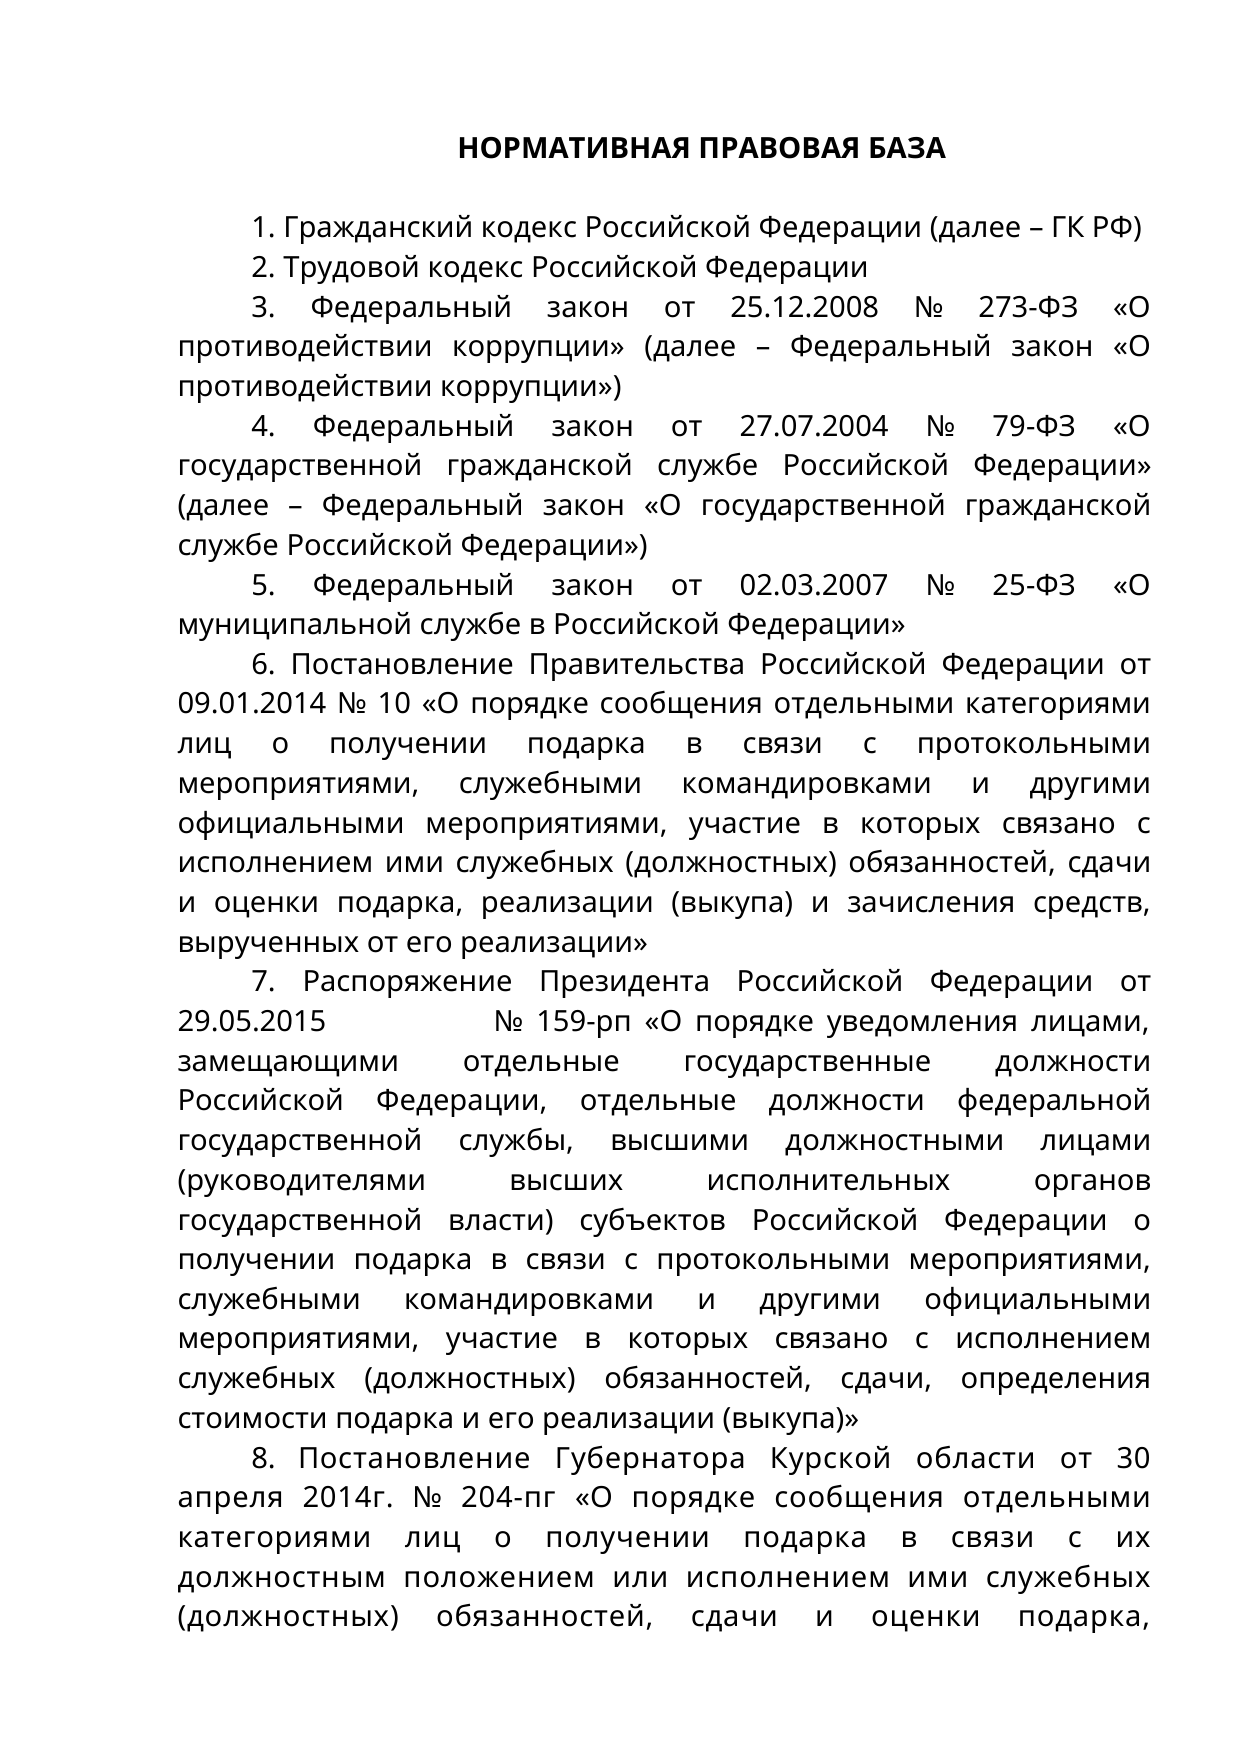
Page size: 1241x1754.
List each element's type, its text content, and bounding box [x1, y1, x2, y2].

text 6. Постановление Правительства Российской Федерации от 09.01.2014 № 10 «О порядке сообщения отдельными категориями лиц о получении подарка в связи с протокольными мероприятиями, служебными командировками и другими официальными мероприятиями, участие в которых связано с исполнением ими служебных (должностных) обязанностей, сдачи и оценки подарка, реализации (выкупа) и зачисления средств, вырученных от его реализации» [177, 643, 1152, 961]
text 1. Гражданский кодекс Российской Федерации (далее – ГК РФ) [177, 207, 1152, 246]
text 2. Трудовой кодекс Российской Федерации [177, 246, 1152, 286]
text 7. Распоряжение Президента Российской Федерации от 29.05.2015 № 159-рп «О порядке уведомления лицами, замещающими отдельные государственные должности Российской Федерации, отдельные должности федеральной государственной службы, высшими должностными лицами (руководителями высших исполнительных органов государственной власти) субъектов Российской Федерации о получении подарка в связи с протокольными мероприятиями, служебными командировками и другими официальными мероприятиями, участие в которых связано с исполнением служебных (должностных) обязанностей, сдачи, определения стоимости подарка и его реализации (выкупа)» [177, 961, 1152, 1437]
text 5. Федеральный закон от 02.03.2007 № 25-ФЗ «О муниципальной службе в Российской Федерации» [177, 564, 1152, 643]
text 4. Федеральный закон от 27.07.2004 № 79-ФЗ «О государственной гражданской службе Российской Федерации» (далее – Федеральный закон «О государственной гражданской службе Российской Федерации») [177, 405, 1152, 564]
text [177, 1437, 1152, 1635]
text НОРМАТИВНАЯ ПРАВОВАЯ БАЗА [177, 127, 1152, 167]
text 3. Федеральный закон от 25.12.2008 № 273-ФЗ «О противодействии коррупции» (далее – Федеральный закон «О противодействии коррупции») [177, 286, 1152, 405]
